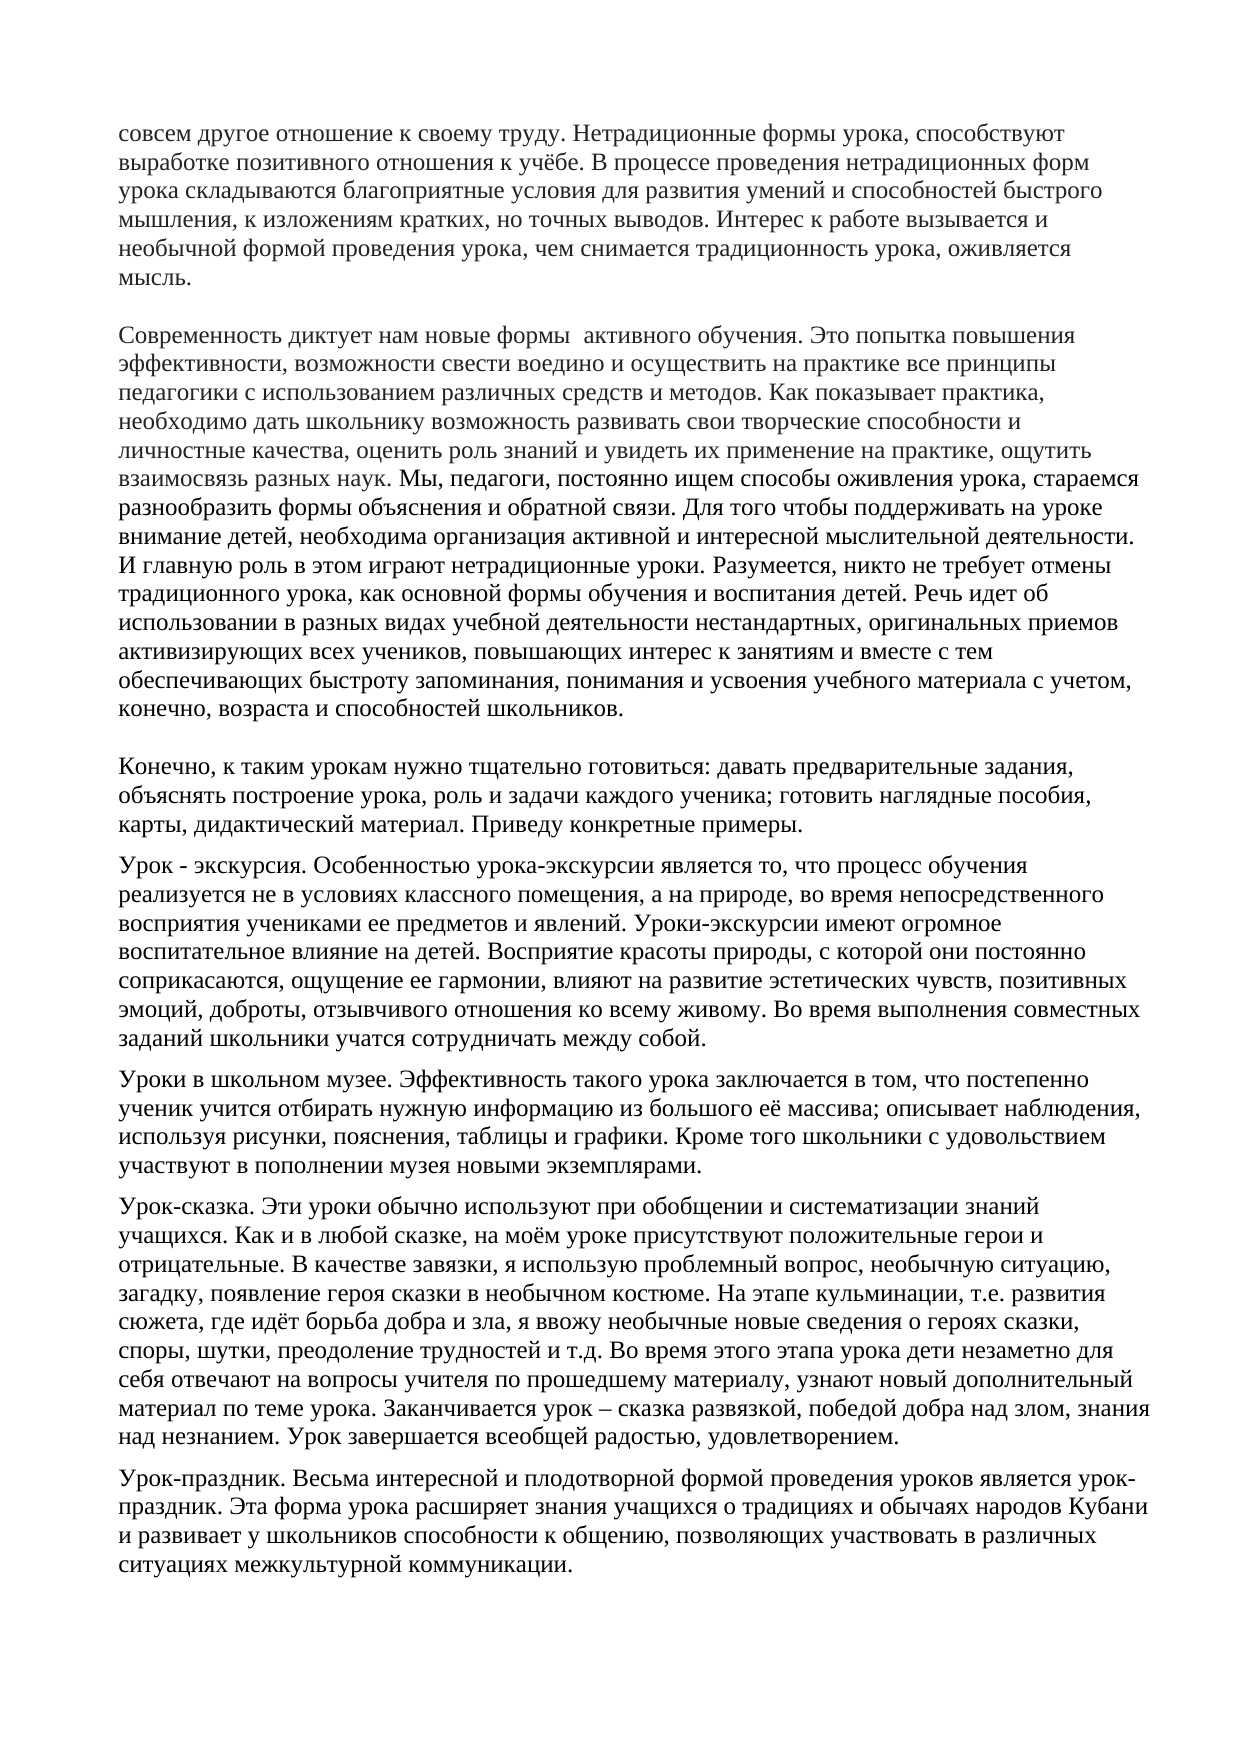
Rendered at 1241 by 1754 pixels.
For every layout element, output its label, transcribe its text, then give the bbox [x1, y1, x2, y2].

text Урок-праздник. Весьма интересной и плодотворной формой проведения уроков является урок-праздник. Эта форма урока расширяет знания учащихся о традициях и обычаях народов Кубани и развивает у школьников способности к общению, позволяющих участвовать в различных ситуациях межкультурной коммуникации. [118, 1463, 1152, 1578]
text Урок-сказка. Эти уроки обычно используют при обобщении и систематизации знаний учащихся. Как и в любой сказке, на моём уроке присутствуют положительные герои и отрицательные. В качестве завязки, я использую проблемный вопрос, необычную ситуацию, загадку, появление героя сказки в необычном костюме. На этапе кульминации, т.е. развития сюжета, где идёт борьба добра и зла, я ввожу необычные новые сведения о героях сказки, споры, шутки, преодоление трудностей и т.д. Во время этого этапа урока дети незаметно для себя отвечают на вопросы учителя по прошедшему материалу, узнают новый дополнительный материал по теме урока. Заканчивается урок – сказка развязкой, победой добра над злом, знания над незнанием. Урок завершается всеобщей радостью, удовлетворением. [118, 1191, 1152, 1450]
text Урок - экскурсия. Особенностью урока-экскурсии является то, что процесс обучения реализуется не в условиях классного помещения, а на природе, во время непосредственного восприятия учениками ее предметов и явлений. Уроки-экскурсии имеют огромное воспитательное влияние на детей. Восприятие красоты природы, с которой они постоянно соприкасаются, ощущение ее гармонии, влияют на развитие эстетических чувств, позитивных эмоций, доброты, отзывчивого отношения ко всему живому. Во время выполнения совместных заданий школьники учатся сотрудничать между собой. [118, 850, 1152, 1051]
text Уроки в школьном музее. Эффективность такого урока заключается в том, что постепенно ученик учится отбирать нужную информацию из большого её массива; описывает наблюдения, используя рисунки, пояснения, таблицы и графики. Кроме того школьники с удовольствием участвуют в пополнении музея новыми экземплярами. [118, 1064, 1152, 1179]
text Современность диктует нам новые формы активного обучения. Это попытка повышения эффективности, возможности свести воедино и осуществить на практике все принципы педагогики с использованием различных средств и методов. Как показывает практика, необходимо дать школьнику возможность развивать свои творческие способности и личностные качества, оценить роль знаний и увидеть их применение на практике, ощутить взаимосвязь разных наук. Мы, педагоги, постоянно ищем способы оживления урока, стараемся разнообразить формы объяснения и обратной связи. Для того чтобы поддерживать на уроке внимание детей, необходима организация активной и интересной мыслительной деятельности. И главную роль в этом играют нетрадиционные уроки. Разумеется, никто не требует отмены традиционного урока, как основной формы обучения и воспитания детей. Речь идет об использовании в разных видах учебной деятельности нестандартных, оригинальных приемов активизирующих всех учеников, повышающих интерес к занятиям и вместе с тем обеспечивающих быстроту запоминания, понимания и усвоения учебного материала с учетом, конечно, возраста и способностей школьников. [118, 320, 1152, 722]
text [118, 118, 1152, 291]
text Конечно, к таким урокам нужно тщательно готовиться: давать предварительные задания, объяснять построение урока, роль и задачи каждого ученика; готовить наглядные пособия, карты, дидактический материал. Приведу конкретные примеры. [118, 751, 1152, 838]
